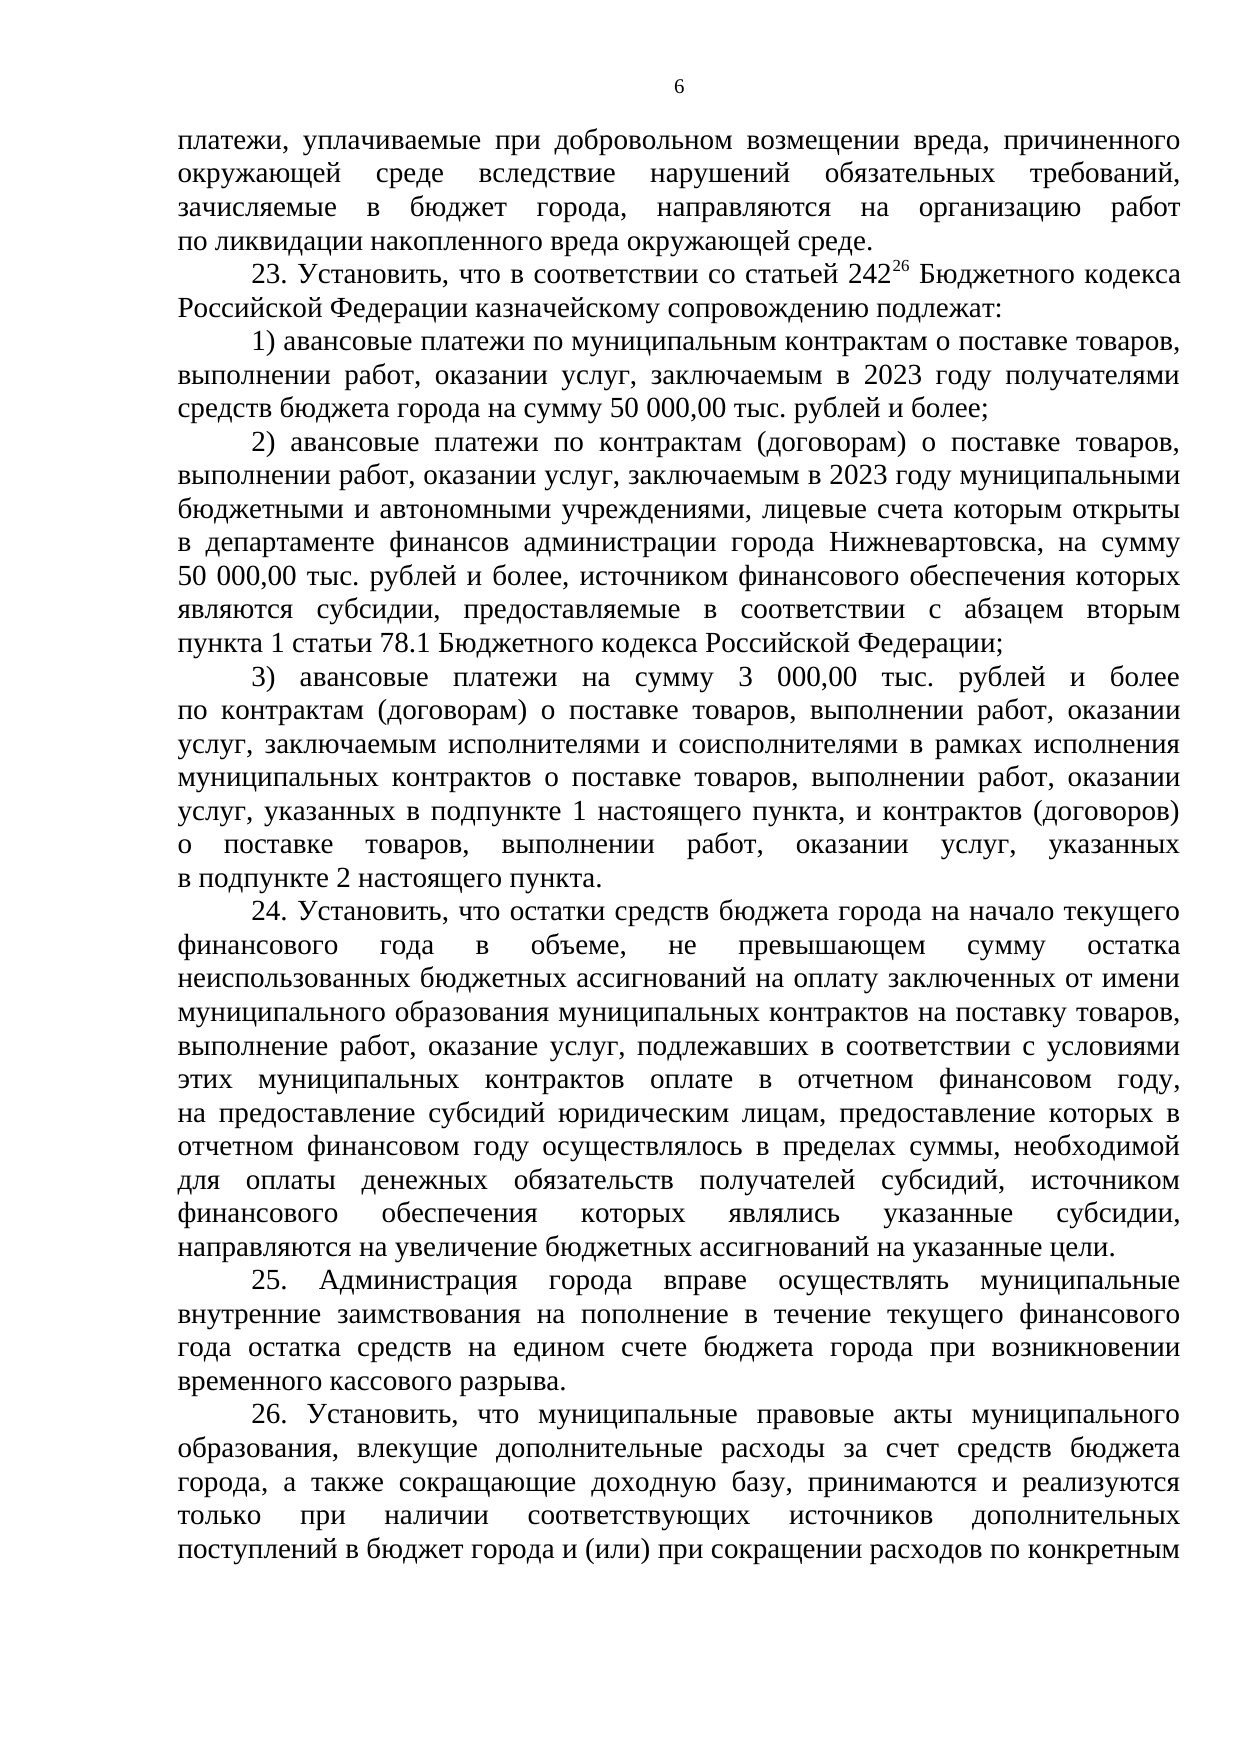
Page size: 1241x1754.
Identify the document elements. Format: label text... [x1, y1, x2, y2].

text 1) авансовые платежи по муниципальным контрактам о поставке товаров, выполнении работ, оказании услуг, заключаемым в 2023 году получателями средств бюджета города на сумму 50 000,00 тыс. рублей и более; [177, 323, 1181, 424]
text 24. Установить, что остатки средств бюджета города на начало текущего финансового года в объеме, не превышающем сумму остатка неиспользованных бюджетных ассигнований на оплату заключенных от имени муниципального образования муниципальных контрактов на поставку товаров, выполнение работ, оказание услуг, подлежавших в соответствии с условиями этих муниципальных контрактов оплате в отчетном финансовом году, на предоставление субсидий юридическим лицам, предоставление которых в отчетном финансовом году осуществлялось в пределах суммы, необходимой для оплаты денежных обязательств получателей субсидий, источником финансового обеспечения которых являлись указанные субсидии, направляются на увеличение бюджетных ассигнований на указанные цели. [177, 893, 1181, 1262]
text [177, 122, 1181, 256]
text 2) авансовые платежи по контрактам (договорам) о поставке товаров, выполнении работ, оказании услуг, заключаемым в 2023 году муниципальными бюджетными и автономными учреждениями, лицевые счета которым открыты в департаменте финансов администрации города Нижневартовска, на сумму 50 000,00 тыс. рублей и более, источником финансового обеспечения которых являются субсидии, предоставляемые в соответствии с абзацем вторым пункта 1 статьи 78.1 Бюджетного кодекса Российской Федерации; [177, 424, 1181, 659]
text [177, 1397, 1181, 1564]
text 3) авансовые платежи на сумму 3 000,00 тыс. рублей и более по контрактам (договорам) о поставке товаров, выполнении работ, оказании услуг, заключаемым исполнителями и соисполнителями в рамках исполнения муниципальных контрактов о поставке товаров, выполнении работ, оказании услуг, указанных в подпункте 1 настоящего пункта, и контрактов (договоров) о поставке товаров, выполнении работ, оказании услуг, указанных в подпункте 2 настоящего пункта. [177, 659, 1181, 893]
text 23. Установить, что в соответствии со статьей 24226 Бюджетного кодекса Российской Федерации казначейскому сопровождению подлежат: [177, 256, 1181, 323]
text 25. Администрация города вправе осуществлять муниципальные внутренние заимствования на пополнение в течение текущего финансового года остатка средств на едином счете бюджета города при возникновении временного кассового разрыва. [177, 1262, 1181, 1397]
